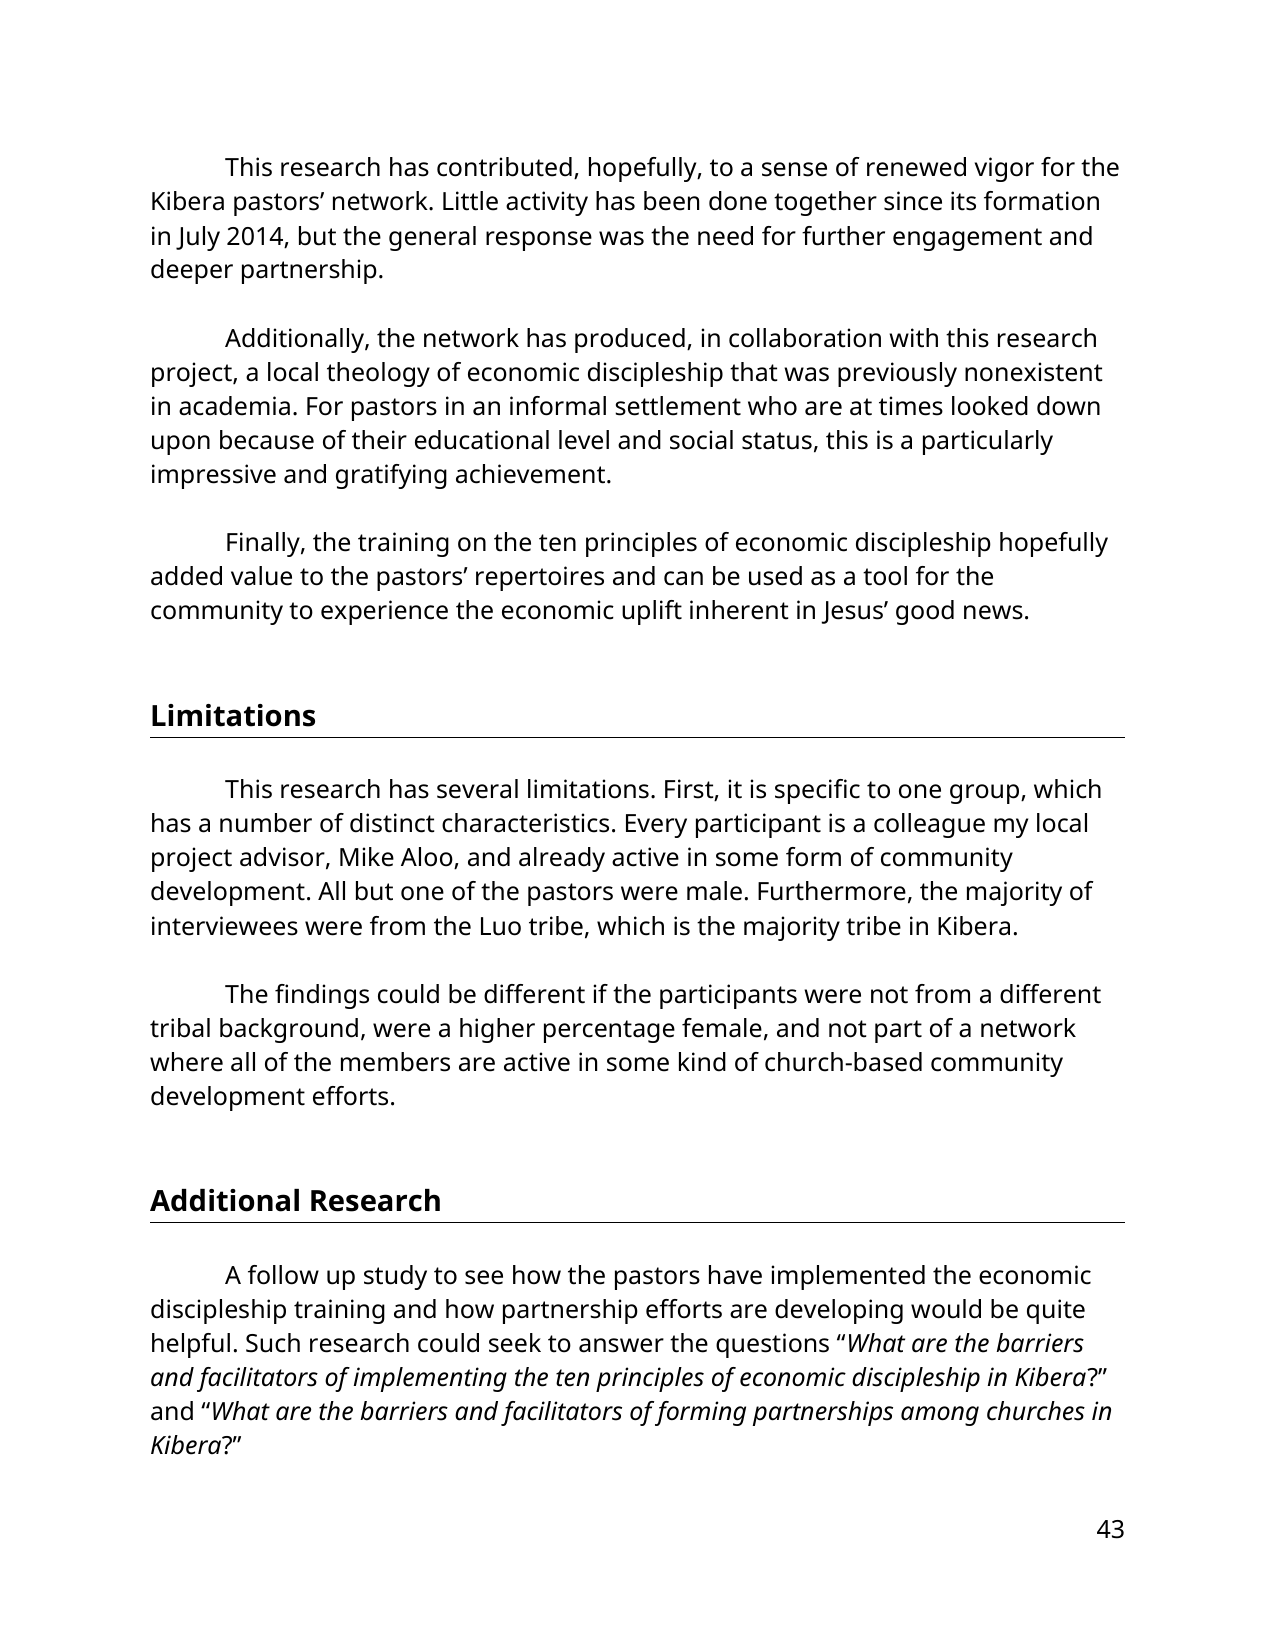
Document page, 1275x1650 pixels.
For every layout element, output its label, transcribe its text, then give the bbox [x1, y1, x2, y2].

text Limitations [150, 695, 1125, 737]
text The findings could be different if the participants were not from a different tribal background, were a higher percentage female, and not part of a network where all of the members are active in some kind of church-based community development efforts. [150, 976, 1125, 1112]
text Finally, the training on the ten principles of economic discipleship hopefully added value to the pastors’ repertoires and can be used as a tool for the community to experience the economic uplift inherent in Jesus’ good news. [150, 525, 1125, 627]
text A follow up study to see how the pastors have implemented the economic discipleship training and how partnership efforts are developing would be quite helpful. Such research could seek to answer the questions “What are the barriers and facilitators of implementing the ten principles of economic discipleship in Kibera?” and “What are the barriers and facilitators of forming partnerships among churches in Kibera?” [150, 1257, 1125, 1462]
text This research has contributed, hopefully, to a sense of renewed vigor for the Kibera pastors’ network. Little activity has been done together since its formation in July 2014, but the general response was the need for further engagement and deeper partnership. [150, 150, 1125, 286]
text Additionally, the network has produced, in collaboration with this research project, a local theology of economic discipleship that was previously nonexistent in academia. For pastors in an informal settlement who are at times looked down upon because of their educational level and social status, this is a particularly impressive and gratifying achievement. [150, 320, 1125, 491]
text This research has several limitations. First, it is specific to one group, which has a number of distinct characteristics. Every participant is a colleague my local project advisor, Mike Aloo, and already active in some form of community development. All but one of the pastors were male. Furthermore, the majority of interviewees were from the Luo tribe, which is the majority tribe in Kibera. [150, 772, 1125, 942]
text Additional Research [150, 1181, 1125, 1222]
